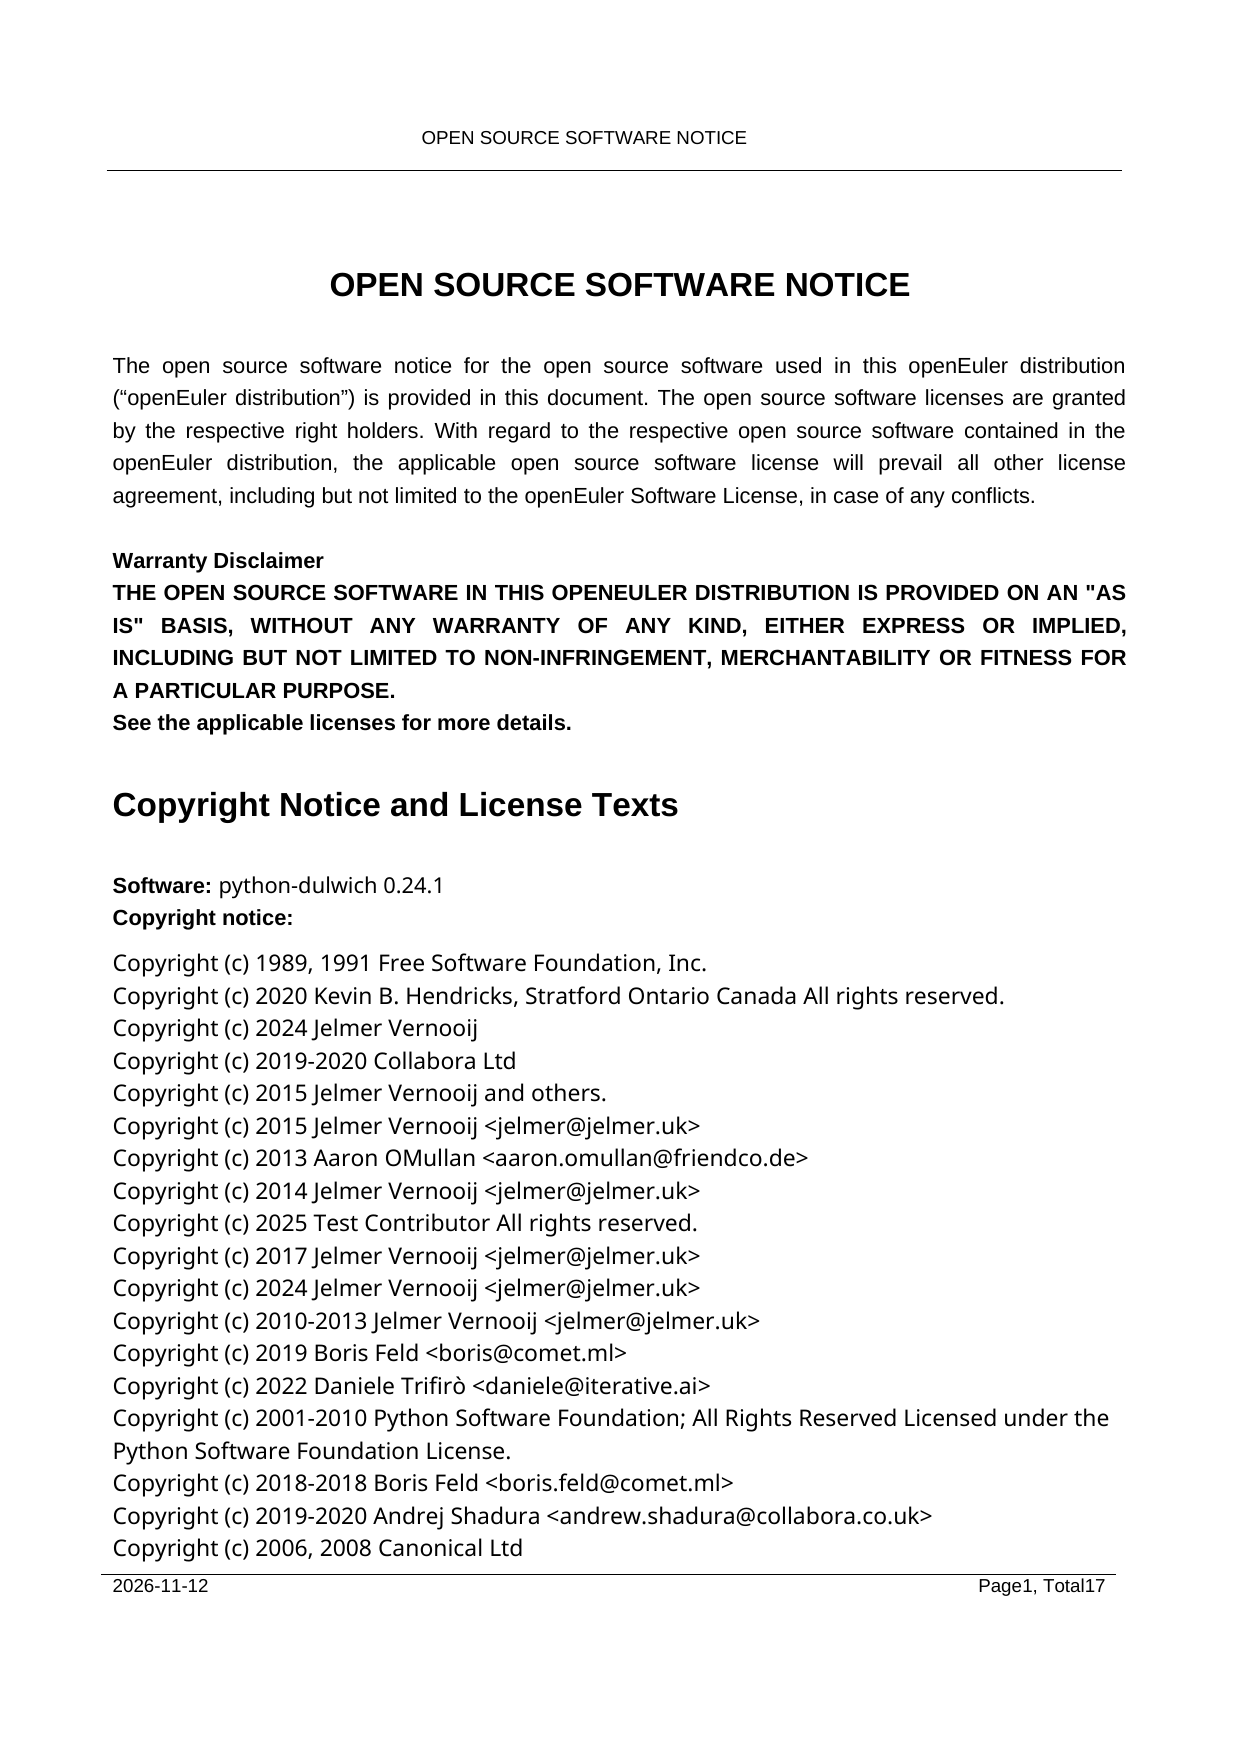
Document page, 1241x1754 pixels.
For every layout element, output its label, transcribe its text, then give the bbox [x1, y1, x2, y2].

text OPEN SOURCE SOFTWARE NOTICE [112, 251, 1128, 316]
text THE OPEN SOURCE SOFTWARE IN THIS OPENEULER DISTRIBUTION IS PROVIDED ON AN "AS IS" BASIS, WITHOUT ANY WARRANTY OF ANY KIND, EITHER EXPRESS OR IMPLIED, INCLUDING BUT NOT LIMITED TO NON-INFRINGEMENT, MERCHANTABILITY OR FITNESS FOR A PARTICULAR PURPOSE. See the applicable licenses for more details. [112, 576, 1128, 739]
text Copyright notice: [112, 901, 1128, 934]
text The open source software notice for the open source software used in this openEuler distribution (“openEuler distribution”) is provided in this document. The open source software licenses are granted by the respective right holders. With regard to the respective open source software contained in the openEuler distribution, the applicable open source software license will prevail all other license agreement, including but not limited to the openEuler Software License, in case of any conflicts. [112, 349, 1128, 511]
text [112, 947, 1128, 1564]
title Software: python-dulwich 0.24.1 [112, 869, 1128, 901]
text Warranty Disclaimer [112, 544, 1128, 576]
text Copyright Notice and License Texts [112, 771, 1128, 836]
